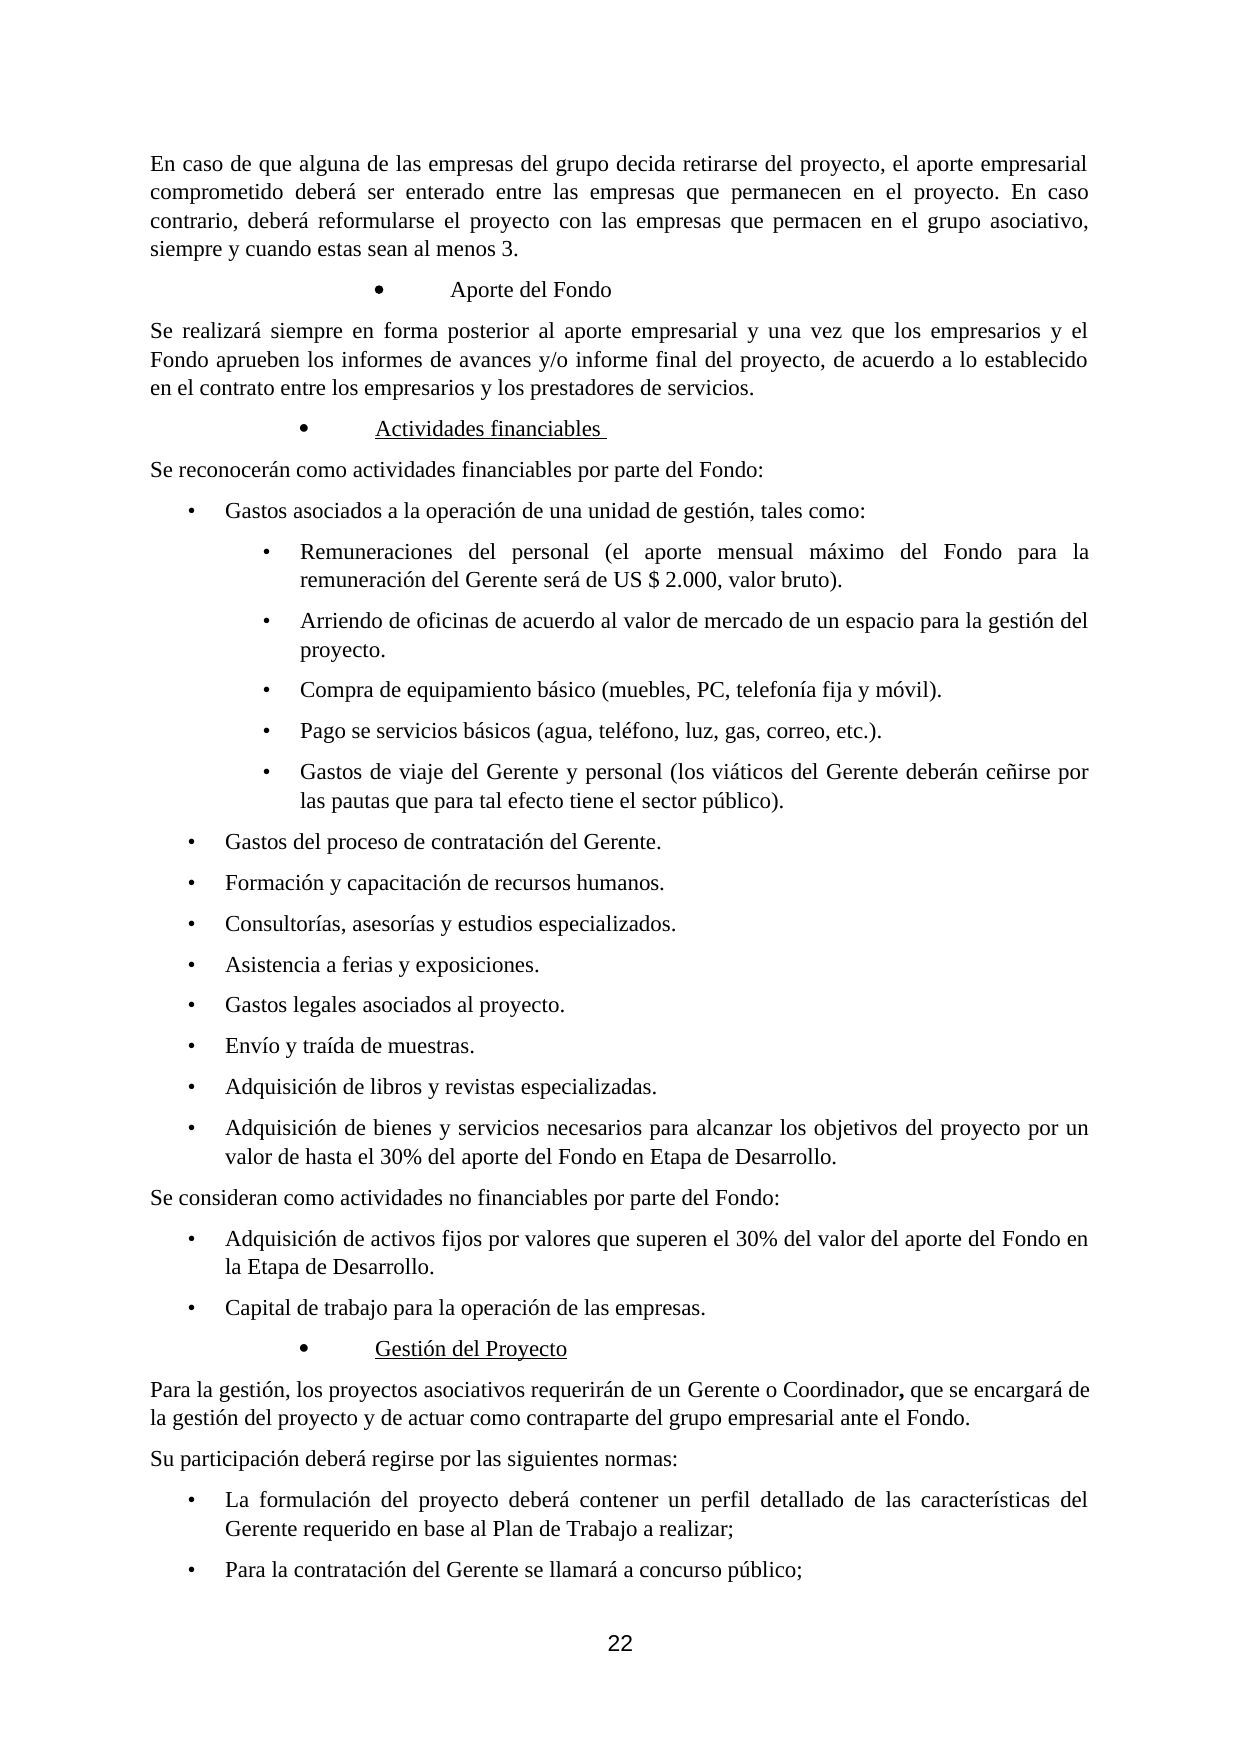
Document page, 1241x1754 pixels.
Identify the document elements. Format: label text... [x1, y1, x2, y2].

list Gastos asociados a la operación de una unidad de gestión, tales como: [187, 497, 1090, 523]
list Adquisición de libros y revistas especializadas. [187, 1073, 1090, 1100]
list Remuneraciones del personal (el aporte mensual máximo del Fondo para la remuneración del Gerente será de US $ 2.000, valor bruto). [262, 538, 1090, 593]
text Para la gestión, los proyectos asociativos requerirán de un Gerente o Coordinador, que se encargará de la gestión del proyecto y de actuar como contraparte del grupo empresarial ante el Fondo. [150, 1376, 1090, 1431]
list Consultorías, asesorías y estudios especializados. [187, 910, 1090, 936]
list Adquisición de activos fijos por valores que superen el 30% del valor del aporte del Fondo en la Etapa de Desarrollo. [187, 1225, 1090, 1279]
list Actividades financiables [300, 415, 1090, 441]
list Capital de trabajo para la operación de las empresas. [187, 1294, 1090, 1320]
list Aporte del Fondo [375, 276, 1090, 303]
list Asistencia a ferias y exposiciones. [187, 951, 1090, 977]
text Su participación deberá regirse por las siguientes normas: [150, 1445, 1090, 1472]
list Gestión del Proyecto [300, 1335, 1090, 1361]
text En caso de que alguna de las empresas del grupo decida retirarse del proyecto, el aporte empresarial comprometido deberá ser enterado entre las empresas que permanecen en el proyecto. En caso contrario, deberá reformularse el proyecto con las empresas que permacen en el grupo asociativo, siempre y cuando estas sean al menos 3. [150, 150, 1090, 262]
list Arriendo de oficinas de acuerdo al valor de mercado de un espacio para la gestión del proyecto. [262, 607, 1090, 662]
list La formulación del proyecto deberá contener un perfil detallado de las características del Gerente requerido en base al Plan de Trabajo a realizar; [187, 1486, 1090, 1541]
list Gastos de viaje del Gerente y personal (los viáticos del Gerente deberán ceñirse por las pautas que para tal efecto tiene el sector público). [262, 758, 1090, 813]
list Envío y traída de muestras. [187, 1032, 1090, 1059]
list Pago se servicios básicos (agua, teléfono, luz, gas, correo, etc.). [262, 717, 1090, 744]
text Se reconocerán como actividades financiables por parte del Fondo: [150, 456, 1090, 482]
list Gastos del proceso de contratación del Gerente. [187, 828, 1090, 854]
list Para la contratación del Gerente se llamará a concurso público; [187, 1556, 1090, 1582]
text Se consideran como actividades no financiables por parte del Fondo: [150, 1184, 1090, 1210]
list Adquisición de bienes y servicios necesarios para alcanzar los objetivos del proyecto por un valor de hasta el 30% del aporte del Fondo en Etapa de Desarrollo. [187, 1114, 1090, 1169]
list Formación y capacitación de recursos humanos. [187, 869, 1090, 895]
text Se realizará siempre en forma posterior al aporte empresarial y una vez que los empresarios y el Fondo aprueben los informes de avances y/o informe final del proyecto, de acuerdo a lo establecido en el contrato entre los empresarios y los prestadores de servicios. [150, 317, 1090, 400]
list Compra de equipamiento básico (muebles, PC, telefonía fija y móvil). [262, 677, 1090, 703]
list Gastos legales asociados al proyecto. [187, 992, 1090, 1018]
